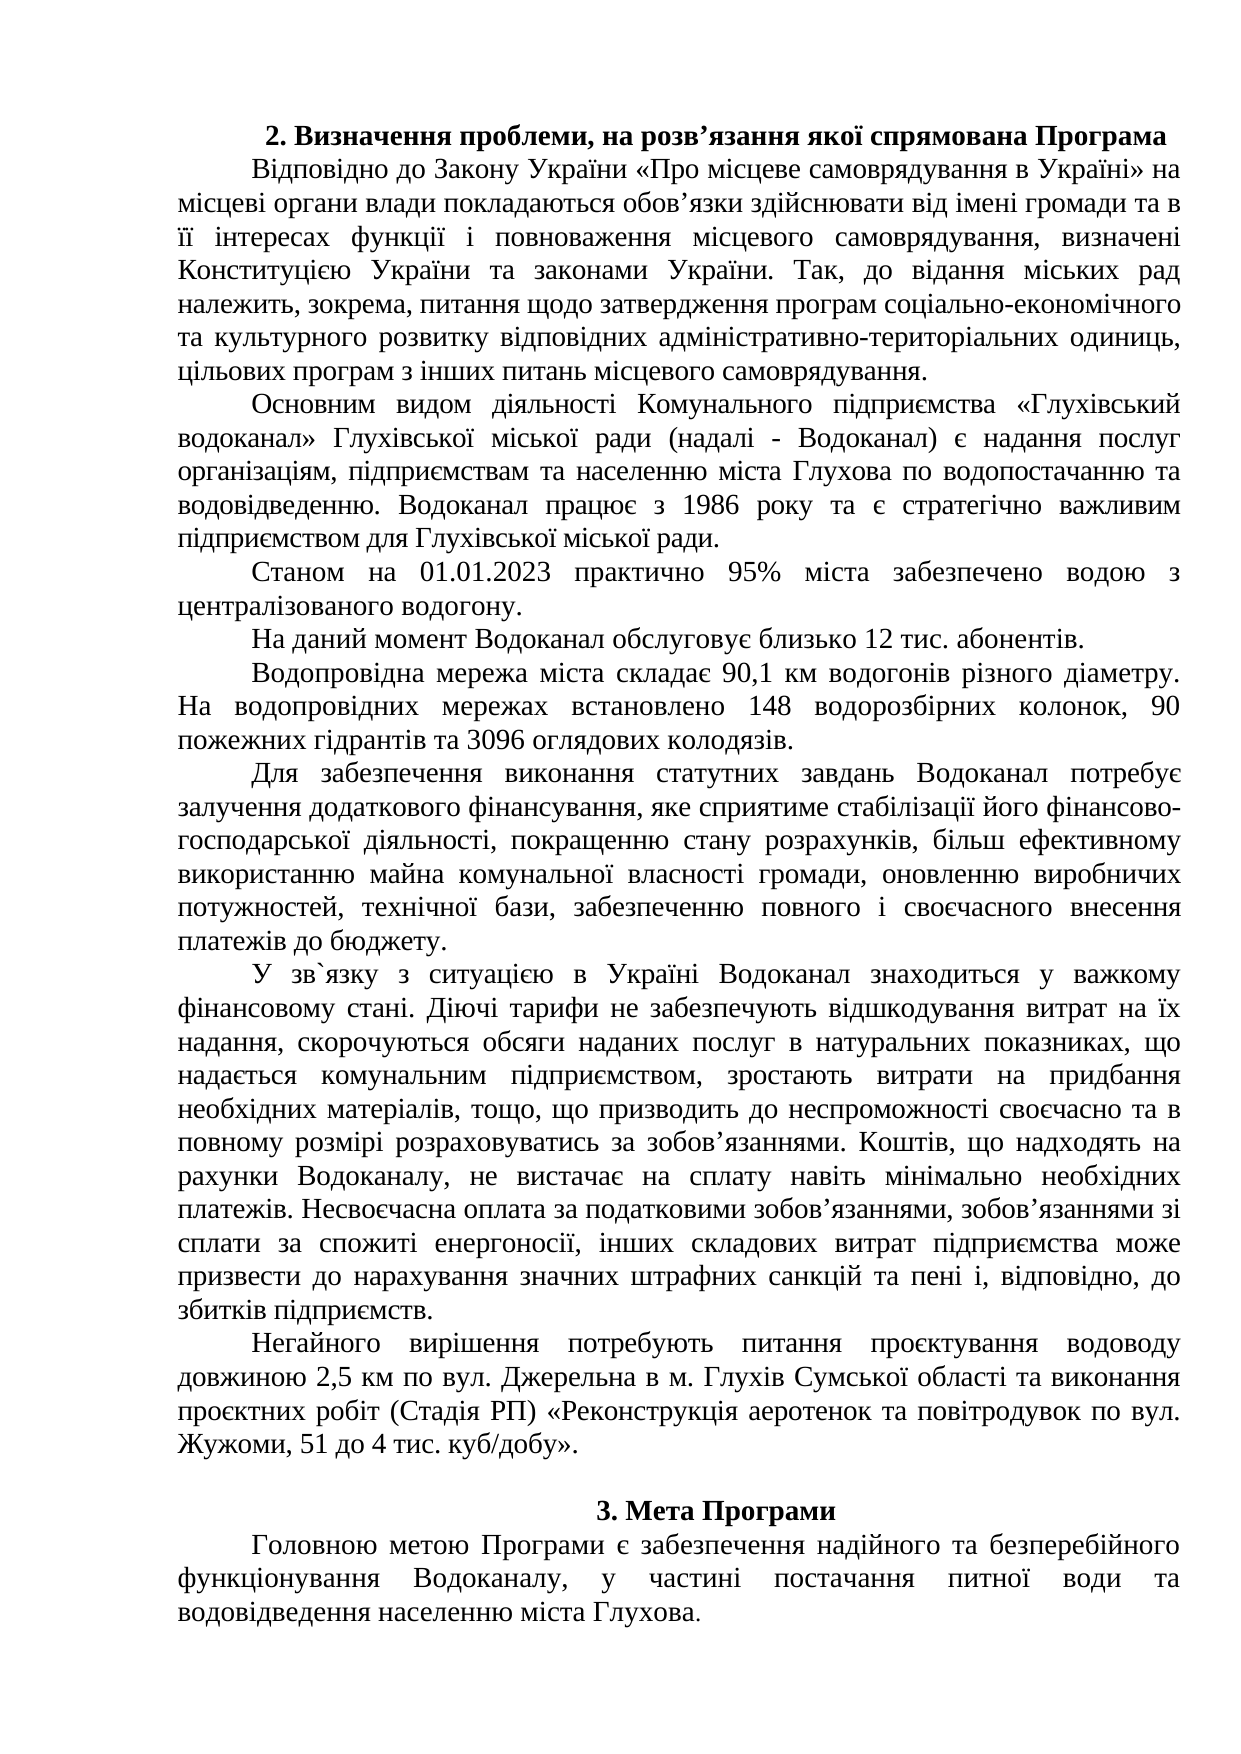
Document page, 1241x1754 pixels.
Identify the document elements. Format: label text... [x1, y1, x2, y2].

text На даний момент Водоканал обслуговує близько 12 тис. абонентів. [177, 621, 1181, 655]
text Головною метою Програми є забезпечення надійного та безперебійного функціонування Водоканалу, у частині постачання питної води та водовідведення населенню міста Глухова. [177, 1527, 1181, 1627]
text 2. Визначення проблеми, на розв’язання якої спрямована Програма [177, 118, 1181, 152]
text Водопровідна мережа міста складає 90,1 км водогонів різного діаметру. На водопровідних мережах встановлено 148 водорозбірних колонок, 90 пожежних гідрантів та 3096 оглядових колодязів. [177, 655, 1181, 755]
text Основним видом діяльності Комунального підприємства «Глухівський водоканал» Глухівської міської ради (надалі - Водоканал) є надання послуг організаціям, підприємствам та населенню міста Глухова по водопостачанню та водовідведенню. Водоканал працює з 1986 року та є стратегічно важливим підприємством для Глухівської міської ради. [177, 386, 1181, 554]
text Для забезпечення виконання статутних завдань Водоканал потребує залучення додаткового фінансування, яке сприятиме стабілізації його фінансово-господарської діяльності, покращенню стану розрахунків, більш ефективному використанню майна комунальної власності громади, оновленню виробничих потужностей, технічної бази, забезпеченню повного і своєчасного внесення платежів до бюджету. [177, 755, 1181, 957]
text У зв`язку з ситуацією в Україні Водоканал знаходиться у важкому фінансовому стані. Діючі тарифи не забезпечують відшкодування витрат на їх надання, скорочуються обсяги наданих послуг в натуральних показниках, що надається комунальним підприємством, зростають витрати на придбання необхідних матеріалів, тощо, що призводить до неспроможності своєчасно та в повному розмірі розраховуватись за зобов’язаннями. Коштів, що надходять на рахунки Водоканалу, не вистачає на сплату навіть мінімально необхідних платежів. Несвоєчасна оплата за податковими зобов’язаннями, зобов’язаннями зі сплати за спожиті енергоносії, інших складових витрат підприємства може призвести до нарахування значних штрафних санкцій та пені і, відповідно, до збитків підприємств. [177, 957, 1181, 1326]
text 3. Мета Програми [177, 1493, 1181, 1527]
text Відповідно до Закону України «Про місцеве самоврядування в Україні» на місцеві органи влади покладаються обов’язки здійснювати від імені громади та в її інтересах функції і повноваження місцевого самоврядування, визначені Конституцією України та законами України. Так, до відання міських рад належить, зокрема, питання щодо затвердження програм соціально-економічного та культурного розвитку відповідних адміністративно-територіальних одиниць, цільових програм з інших питань місцевого самоврядування. [177, 152, 1181, 386]
text Станом на 01.01.2023 практично 95% міста забезпечено водою з централізованого водогону. [177, 554, 1181, 621]
text Негайного вирішення потребують питання проєктування водоводу довжиною 2,5 км по вул. Джерельна в м. Глухів Сумської області та виконання проєктних робіт (Стадія РП) «Реконструкція аеротенок та повітродувок по вул. Жужоми, 51 до 4 тис. куб/добу». [177, 1326, 1181, 1460]
